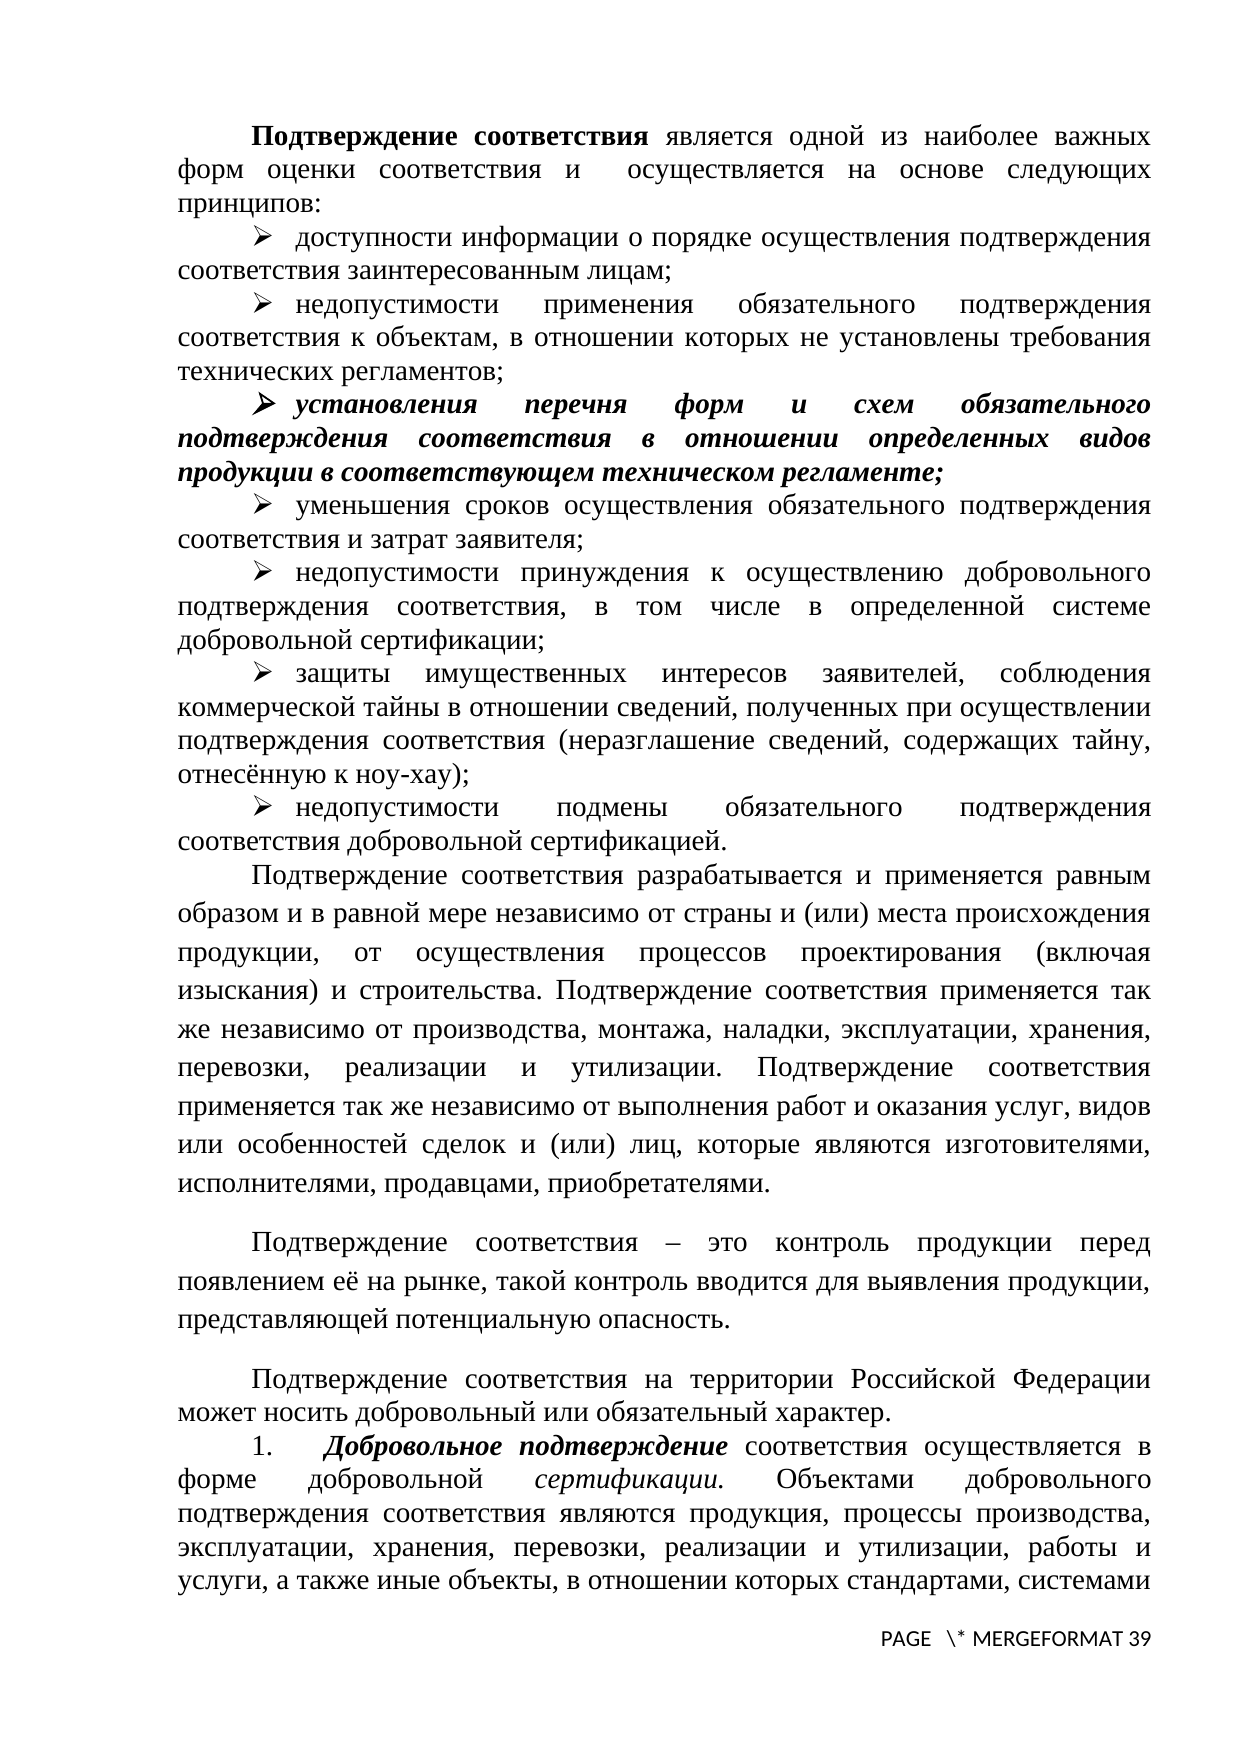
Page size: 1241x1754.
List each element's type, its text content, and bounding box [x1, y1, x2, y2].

text Подтверждение соответствия разрабатывается и применяется равным образом и в равной мере независимо от страны и (или) места происхождения продукции, от осуществления процессов проектирования (включая изыскания) и строительства. Подтверждение соответствия применяется так же независимо от производства, монтажа, наладки, эксплуатации, хранения, перевозки, реализации и утилизации. Подтверждение соответствия применяется так же независимо от выполнения работ и оказания услуг, видов или особенностей сделок и (или) лиц, которые являются изготовителями, исполнителями, продавцами, приобретателями. [177, 857, 1152, 1199]
list защиты имущественных интересов заявителей, соблюдения коммерческой тайны в отношении сведений, полученных при осуществлении подтверждения соответствия (неразглашение сведений, содержащих тайну, отнесённую к ноу-хау); [177, 655, 1152, 789]
list недопустимости применения обязательного подтверждения соответствия к объектам, в отношении которых не установлены требования технических регламентов; [177, 286, 1152, 387]
text Подтверждение соответствия является одной из наиболее важных форм оценки соответствия и осуществляется на основе следующих принципов: [177, 118, 1152, 219]
text Подтверждение соответствия на территории Российской Федерации может носить добровольный или обязательный характер. [177, 1361, 1152, 1428]
list уменьшения сроков осуществления обязательного подтверждения соответствия и затрат заявителя; [177, 487, 1152, 554]
list недопустимости принуждения к осуществлению добровольного подтверждения соответствия, в том числе в определенной системе добровольной сертификации; [177, 554, 1152, 655]
text Подтверждение соответствия – это контроль продукции перед появлением её на рынке, такой контроль вводится для выявления продукции, представляющей потенциальную опасность. [177, 1224, 1152, 1335]
list установления перечня форм и схем обязательного подтверждения соответствия в отношении определенных видов продукции в соответствующем техническом регламенте; [177, 387, 1152, 487]
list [177, 1428, 1152, 1596]
list недопустимости подмены обязательного подтверждения соответствия добровольной сертификацией. [177, 789, 1152, 857]
list доступности информации о порядке осуществления подтверждения соответствия заинтересованным лицам; [177, 219, 1152, 286]
